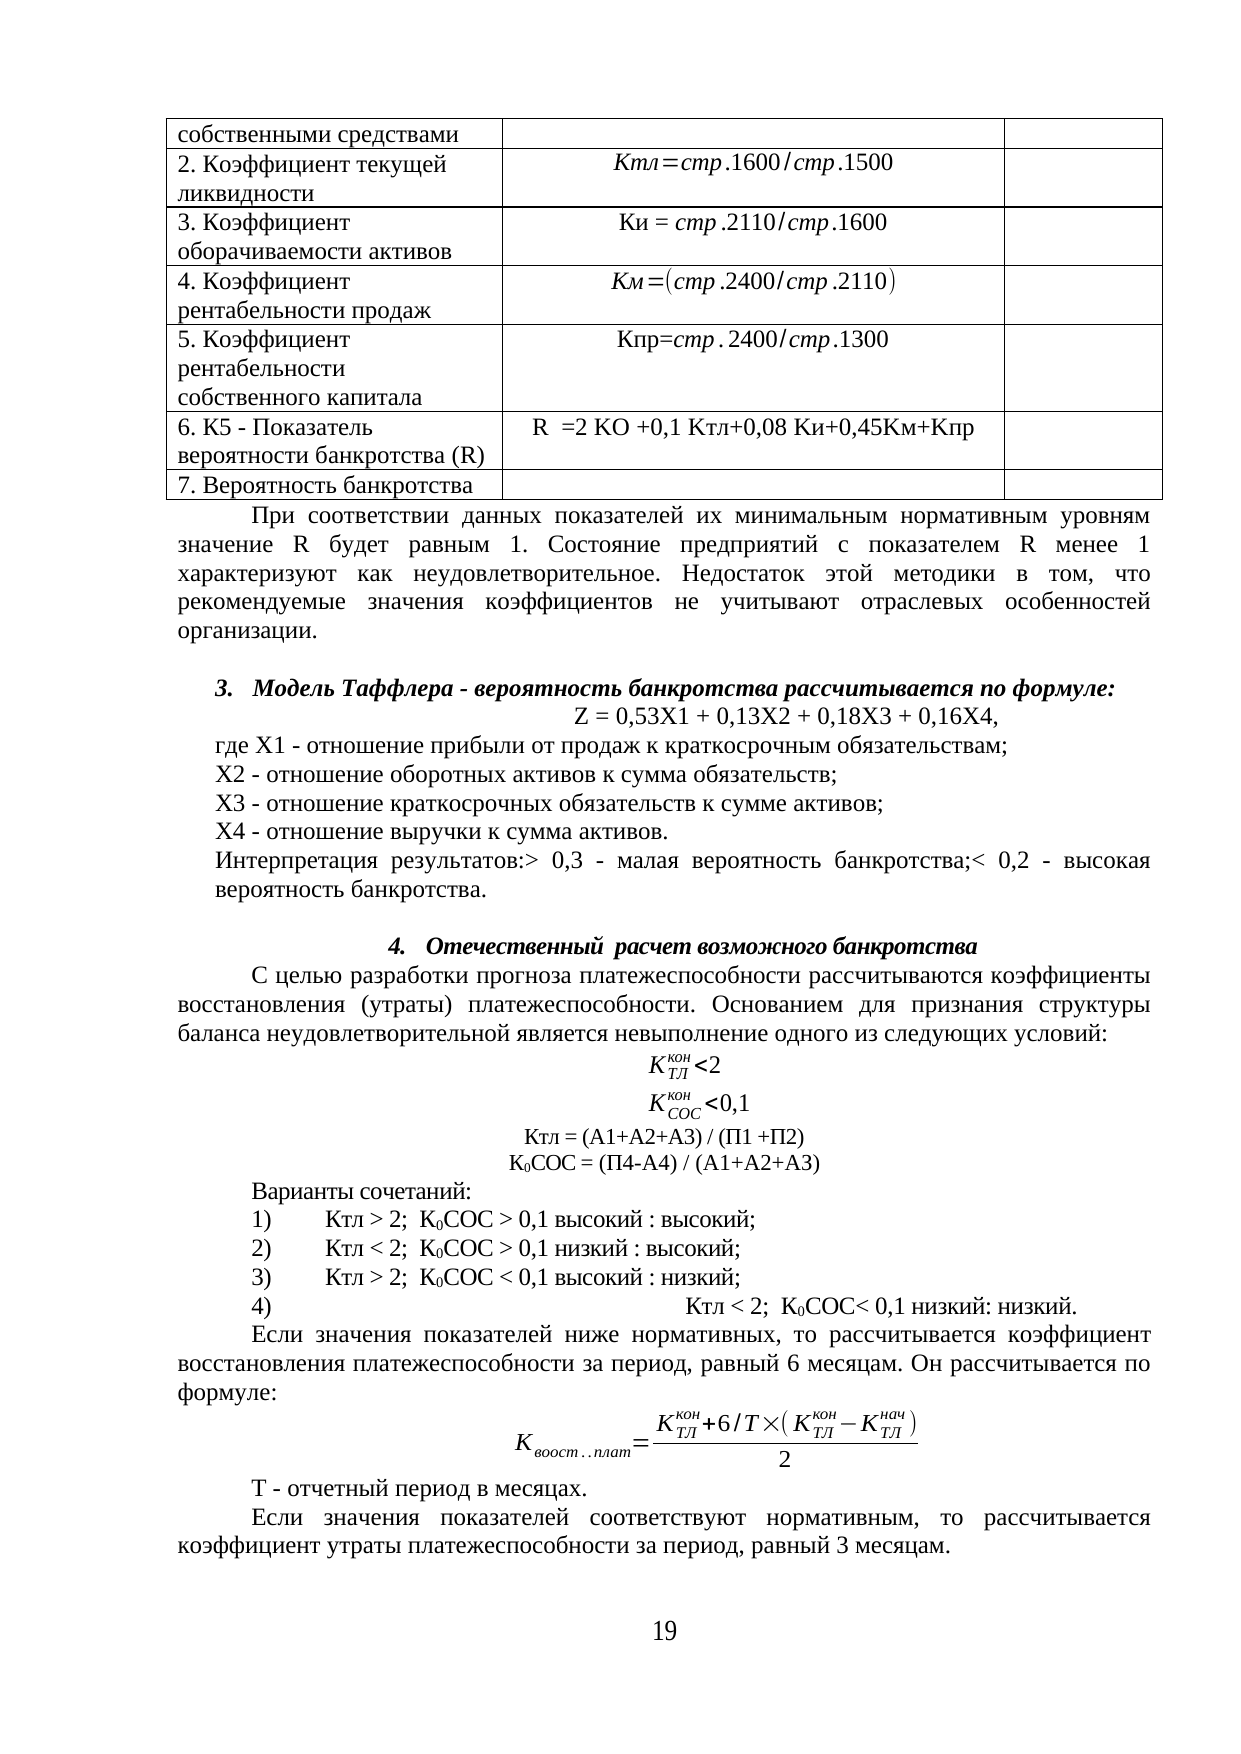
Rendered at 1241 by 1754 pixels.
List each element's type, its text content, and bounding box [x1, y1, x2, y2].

text Варианты сочетаний: [177, 1176, 1152, 1204]
text Если значения показателей ниже нормативных, то рассчитывается коэффициент восстановления платежеспособности за период, равный 6 месяцам. Он рассчитывается по формуле: [177, 1319, 1152, 1406]
table_cell 7. Вероятность банкротства [167, 470, 502, 499]
table_cell [503, 119, 1004, 148]
list Ктл < 2; К0СОС< 0,1 низкий: низкий. [177, 1291, 1152, 1319]
text Ктл = (А1+А2+А3) / (П1 +П2) [177, 1123, 1152, 1149]
table_cell [1005, 412, 1162, 469]
table_cell Ки = [503, 208, 1004, 265]
table_cell 6. К5 - Показатель вероятности банкротства (R) [167, 412, 502, 469]
list Ктл > 2; К0СОС > 0,1 высокий : высокий; [177, 1204, 1152, 1233]
text Х2 - отношение оборотных активов к сумма обязательств; [215, 759, 1152, 788]
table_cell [167, 119, 502, 148]
table_cell [503, 266, 1004, 323]
text С целью разработки прогноза платежеспособности рассчитываются коэффициенты восстановления (утраты) платежеспособности. Основанием для признания структуры баланса неудовлетворительной является невыполнение одного из следующих условий: [177, 960, 1152, 1046]
text К0СОС = (П4-А4) / (А1+А2+АЗ) [177, 1149, 1152, 1176]
table_cell [1005, 266, 1162, 323]
text Х3 - отношение краткосрочных обязательств к сумме активов; [215, 788, 1152, 816]
text Т - отчетный период в месяцах. [177, 1473, 1152, 1502]
table_cell [1005, 119, 1162, 148]
list Ктл < 2; К0СОС > 0,1 низкий : высокий; [177, 1233, 1152, 1262]
table_cell 2. Коэффициент текущей ликвидности [167, 149, 502, 206]
table_cell [1005, 325, 1162, 411]
table_cell [1005, 208, 1162, 265]
table_cell 5. Коэффициент рентабельности собственного капитала [167, 325, 502, 411]
table_cell 3. Коэффициент оборачиваемости активов [167, 208, 502, 265]
text Интерпретация результатов:> 0,3 - малая вероятность банкротства;< 0,2 - высокая вероятность банкротства. [215, 845, 1152, 903]
table_cell [503, 149, 1004, 206]
text Если значения показателей соответствуют нормативным, то рассчитывается коэффициент утраты платежеспособности за период, равный 3 месяцам. [177, 1502, 1152, 1559]
text Х4 - отношение выручки к сумма активов. [215, 816, 1152, 845]
text При соответствии данных показателей их минимальным нормативным уровням значение R будет равным 1. Состояние предприятий с показателем R менее 1 характеризуют как неудовлетворительное. Недостаток этой методики в том, что рекомендуемые значения коэффициентов не учитывают отраслевых особенностей организации. [177, 500, 1152, 644]
list Отечественный расчет возможного банкротства [215, 931, 1152, 960]
table_cell 4. Коэффициент рентабельности продаж [167, 266, 502, 323]
text Z = 0,53Х1 + 0,13Х2 + 0,18Х3 + 0,16Х4, [215, 701, 1152, 730]
table_cell Кпр= [503, 325, 1004, 411]
text где Х1 - отношение прибыли от продаж к краткосрочным обязательствам; [215, 730, 1152, 759]
list Модель Таффлера - вероятность банкротства рассчитывается по формуле: [215, 673, 1152, 701]
table_cell [1005, 470, 1162, 499]
table_cell R =2 KO +0,1 Kтл+0,08 Kи+0,45Kм+Kпр [503, 412, 1004, 469]
table_cell [503, 470, 1004, 499]
table_cell [1005, 149, 1162, 206]
list Ктл > 2; К0СОС < 0,1 высокий : низкий; [177, 1262, 1152, 1291]
